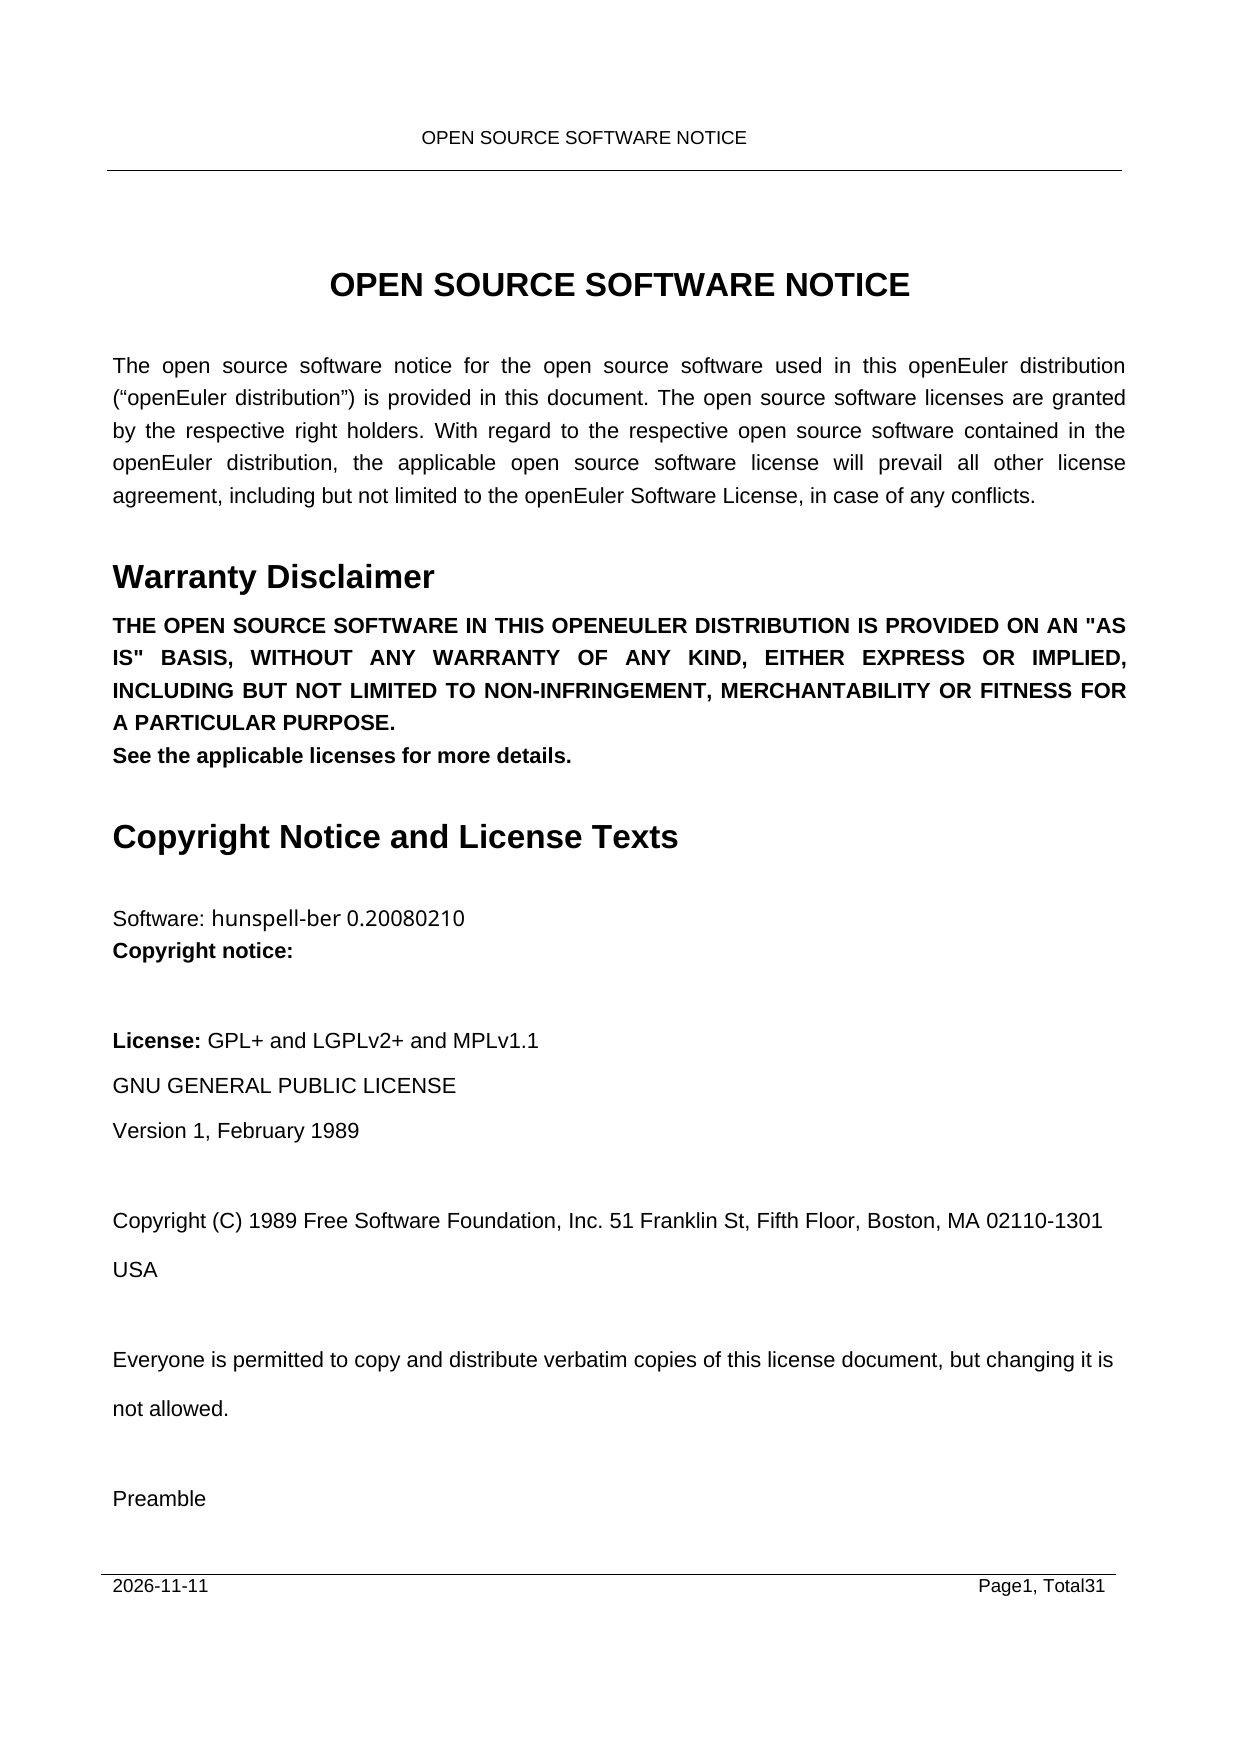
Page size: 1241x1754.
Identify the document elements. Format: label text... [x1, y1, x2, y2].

text GNU GENERAL PUBLIC LICENSE [112, 1069, 1128, 1102]
text License: GPL+ and LGPLv2+ and MPLv1.1 [112, 1024, 1128, 1057]
text Copyright Notice and License Texts [112, 804, 1128, 869]
text OPEN SOURCE SOFTWARE NOTICE [112, 251, 1128, 316]
text The open source software notice for the open source software used in this openEuler distribution (“openEuler distribution”) is provided in this document. The open source software licenses are granted by the respective right holders. With regard to the respective open source software contained in the openEuler distribution, the applicable open source software license will prevail all other license agreement, including but not limited to the openEuler Software License, in case of any conflicts. [112, 349, 1128, 511]
text Preamble [112, 1482, 1128, 1515]
text Everyone is permitted to copy and distribute verbatim copies of this license document, but changing it is not allowed. [112, 1343, 1128, 1425]
text Software: hunspell-ber 0.20080210 [112, 901, 1128, 934]
text Warranty Disclaimer [112, 544, 1128, 609]
text Version 1, February 1989 [112, 1114, 1128, 1147]
text Copyright notice: [112, 934, 1128, 966]
text THE OPEN SOURCE SOFTWARE IN THIS OPENEULER DISTRIBUTION IS PROVIDED ON AN "AS IS" BASIS, WITHOUT ANY WARRANTY OF ANY KIND, EITHER EXPRESS OR IMPLIED, INCLUDING BUT NOT LIMITED TO NON-INFRINGEMENT, MERCHANTABILITY OR FITNESS FOR A PARTICULAR PURPOSE. See the applicable licenses for more details. [112, 609, 1128, 771]
text Copyright (C) 1989 Free Software Foundation, Inc. 51 Franklin St, Fifth Floor, Boston, MA 02110-1301 USA [112, 1204, 1128, 1286]
